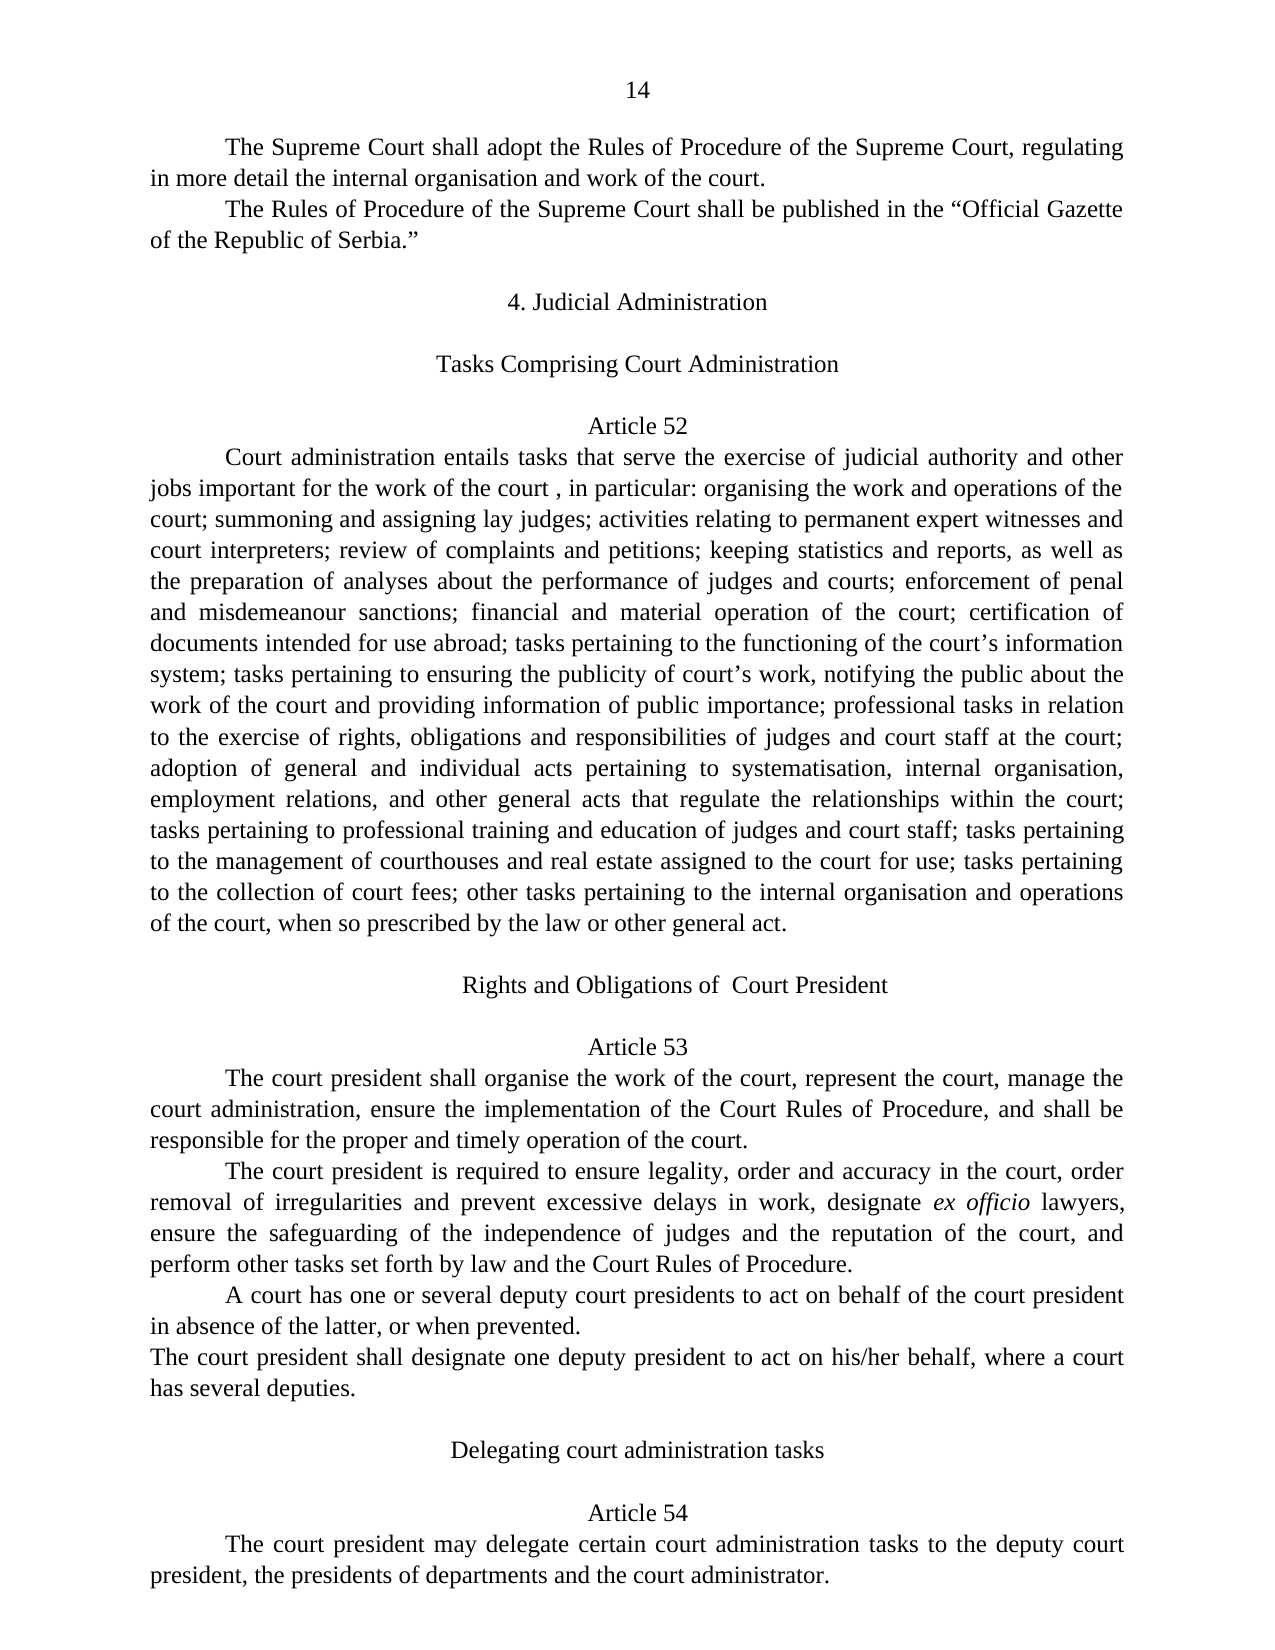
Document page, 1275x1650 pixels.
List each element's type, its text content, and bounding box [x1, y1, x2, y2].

text The Rules of Procedure of the Supreme Court shall be published in the “Official Gazette of the Republic of Serbia.” [150, 194, 1125, 254]
text Tasks Comprising Court Administration [150, 349, 1125, 378]
text 4. Judicial Administration [150, 287, 1125, 316]
text The court president shall organise the work of the court, represent the court, manage the court administration, ensure the implementation of the Court Rules of Procedure, and shall be responsible for the proper and timely operation of the court. [150, 1063, 1125, 1154]
text Article 54 [150, 1498, 1125, 1526]
text The court president is required to ensure legality, order and accuracy in the court, order removal of irregularities and prevent excessive delays in work, designate ex officio lawyers, ensure the safeguarding of the independence of judges and the reputation of the court, and perform other tasks set forth by law and the Court Rules of Procedure. [150, 1156, 1125, 1278]
text The Supreme Court shall adopt the Rules of Procedure of the Supreme Court, regulating in more detail the internal organisation and work of the court. [150, 132, 1125, 192]
text The court president shall designate one deputy president to act on his/her behalf, where a court has several deputies. [150, 1342, 1125, 1402]
text Delegating court administration tasks [150, 1436, 1125, 1464]
text Article 53 [150, 1032, 1125, 1061]
text Article 52 [150, 411, 1125, 440]
text A court has one or several deputy court presidents to act on behalf of the court president in absence of the latter, or when prevented. [150, 1280, 1125, 1340]
text The court president may delegate certain court administration tasks to the deputy court president, the presidents of departments and the court administrator. [150, 1529, 1125, 1588]
text Court administration entails tasks that serve the exercise of judicial authority and other jobs important for the work of the court , in particular: organising the work and operations of the court; summoning and assigning lay judges; activities relating to permanent expert witnesses and court interpreters; review of complaints and petitions; keeping statistics and reports, as well as the preparation of analyses about the performance of judges and courts; enforcement of penal and misdemeanour sanctions; financial and material operation of the court; certification of documents intended for use abroad; tasks pertaining to the functioning of the court’s information system; tasks pertaining to ensuring the publicity of court’s work, notifying the public about the work of the court and providing information of public importance; professional tasks in relation to the exercise of rights, obligations and responsibilities of judges and court staff at the court; adoption of general and individual acts pertaining to systematisation, internal organisation, employment relations, and other general acts that regulate the relationships within the court; tasks pertaining to professional training and education of judges and court staff; tasks pertaining to the management of courthouses and real estate assigned to the court for use; tasks pertaining to the collection of court fees; other tasks pertaining to the internal organisation and operations of the court, when so prescribed by the law or other general act. [150, 442, 1125, 937]
text Rights and Obligations of Court President [150, 970, 1125, 999]
